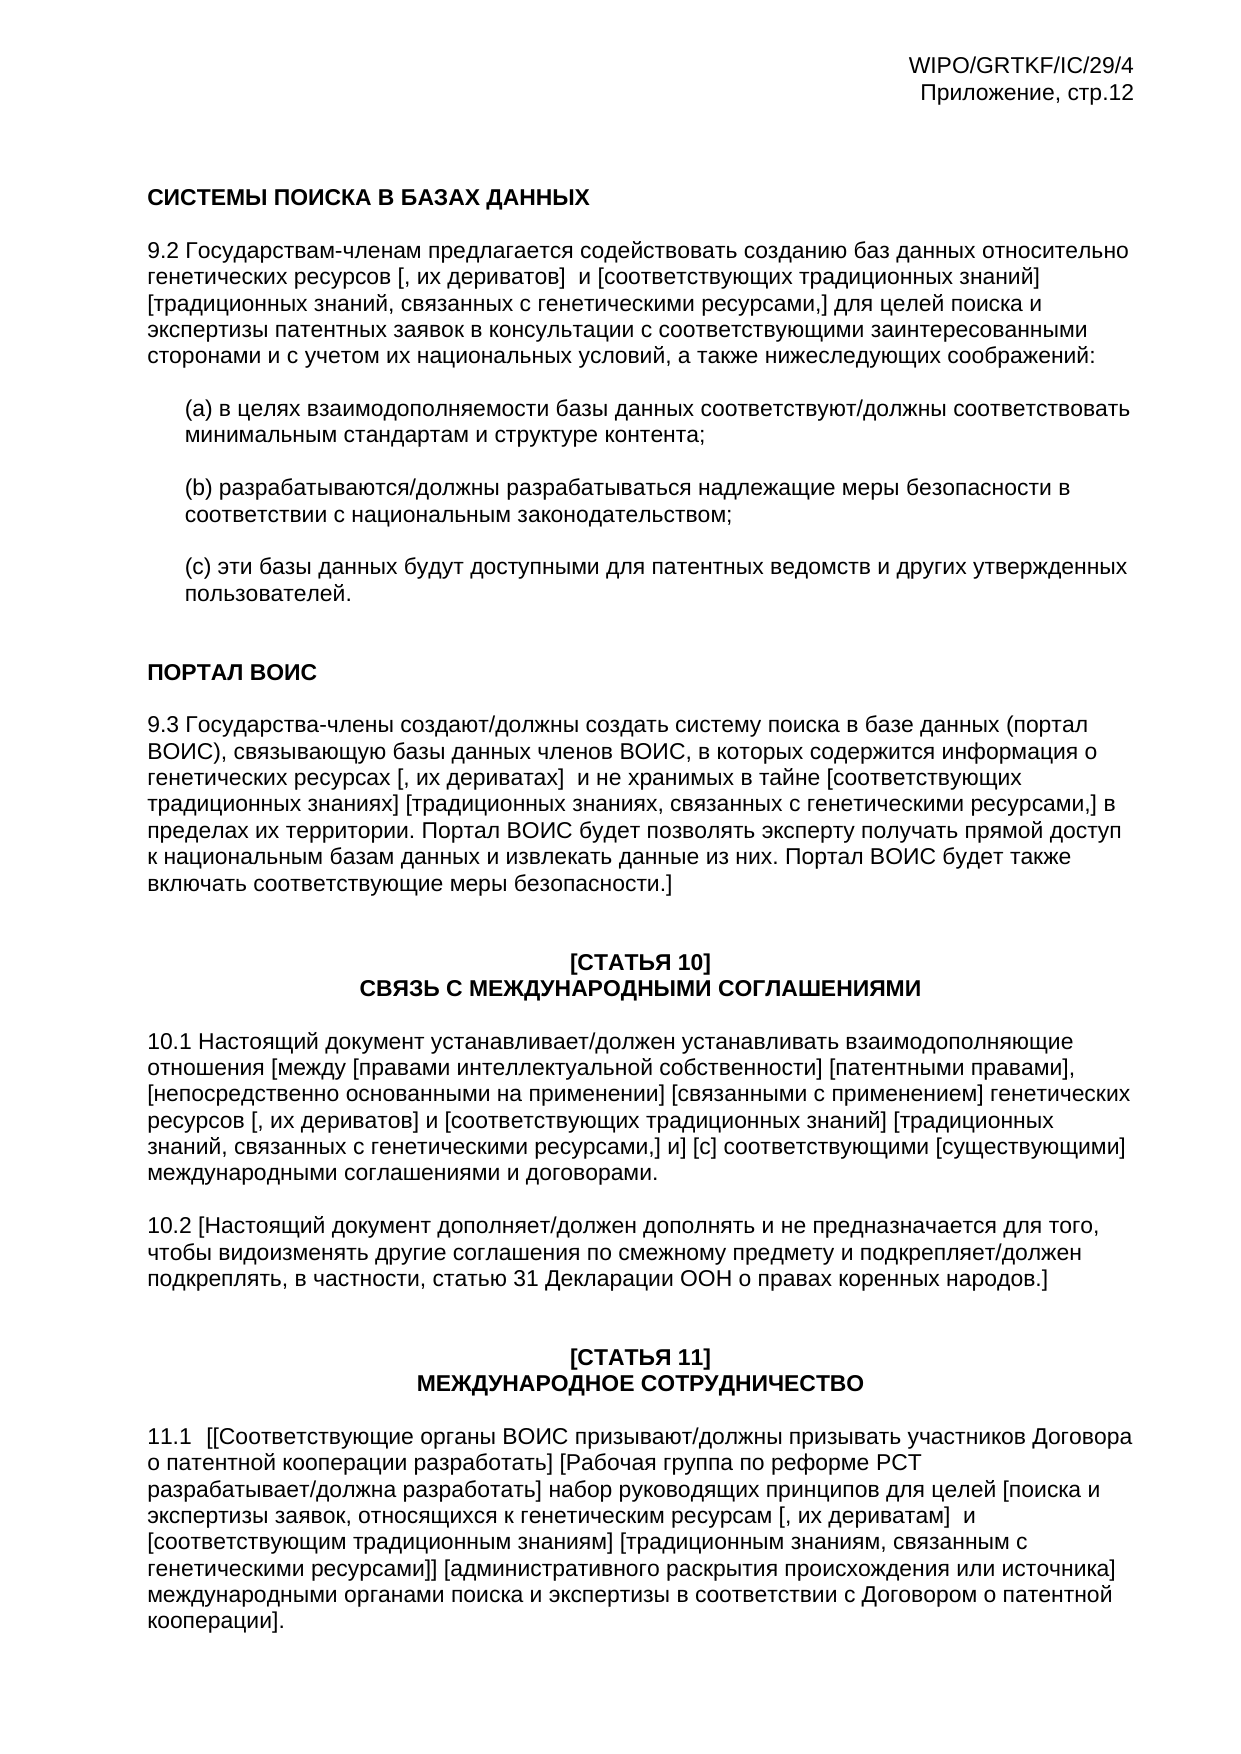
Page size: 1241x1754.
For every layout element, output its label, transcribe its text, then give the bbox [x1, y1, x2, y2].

text СИСТЕМЫ ПОИСКА В БАЗАХ ДАННЫХ [147, 184, 1134, 211]
text [СТАТЬЯ 11] [147, 1344, 1134, 1370]
text 10.1 Настоящий документ устанавливает/должен устанавливать взаимодополняющие отношения [между [правами интеллектуальной собственности] [патентными правами], [непосредственно основанными на применении] [связанными с применением] генетических ресурсов [, их дериватов] и [соответствующих традиционных знаний] [традиционных знаний, связанных с генетическими ресурсами,] и] [с] соответствующими [существующими] международными соглашениями и договорами. [147, 1028, 1134, 1186]
text (c) эти базы данных будут доступными для патентных ведомств и других утвержденных пользователей. [184, 553, 1134, 606]
text [СТАТЬЯ 10] [147, 948, 1134, 975]
text СВЯЗЬ С МЕЖДУНАРОДНЫМИ СОГЛАШЕНИЯМИ [147, 975, 1134, 1001]
text 9.2 Государствам-членам предлагается содействовать созданию баз данных относительно генетических ресурсов [, их дериватов] и [соответствующих традиционных знаний] [традиционных знаний, связанных с генетическими ресурсами,] для целей поиска и экспертизы патентных заявок в консультации с соответствующими заинтересованными сторонами и с учетом их национальных условий, а также нижеследующих соображений: [147, 237, 1134, 369]
text ПОРТАЛ ВОИС [147, 659, 1134, 685]
text МЕЖДУНАРОДНОЕ СОТРУДНИЧЕСТВО [147, 1370, 1134, 1397]
text (a) в целях взаимодополняемости базы данных соответствуют/должны соответствовать минимальным стандартам и структуре контента; [184, 395, 1134, 448]
text 11.1 [[Соответствующие органы ВОИС призывают/должны призывать участников Договора о патентной кооперации разработать] [Рабочая группа по реформе PCT разрабатывает/должна разработать] набор руководящих принципов для целей [поиска и экспертизы заявок, относящихся к генетическим ресурсам [, их дериватам] и [соответствующим традиционным знаниям] [традиционным знаниям, связанным с генетическими ресурсами]] [административного раскрытия происхождения или источника] международными органами поиска и экспертизы в соответствии с Договором о патентной кооперации]. [147, 1423, 1134, 1634]
text (b) разрабатываются/должны разрабатываться надлежащие меры безопасности в соответствии с национальным законодательством; [184, 474, 1134, 527]
text 10.2 [Настоящий документ дополняет/должен дополнять и не предназначается для того, чтобы видоизменять другие соглашения по смежному предмету и подкрепляет/должен подкреплять, в частности, статью 31 Декларации ООН о правах коренных народов.] [147, 1212, 1134, 1291]
text 9.3 Государства-члены создают/должны создать систему поиска в базе данных (портал ВОИС), связывающую базы данных членов ВОИС, в которых содержится информация о генетических ресурсах [, их дериватах] и не хранимых в тайне [соответствующих традиционных знаниях] [традиционных знаниях, связанных с генетическими ресурсами,] в пределах их территории. Портал ВОИС будет позволять эксперту получать прямой доступ к национальным базам данных и извлекать данные из них. Портал ВОИС будет также включать соответствующие меры безопасности.] [147, 711, 1134, 896]
